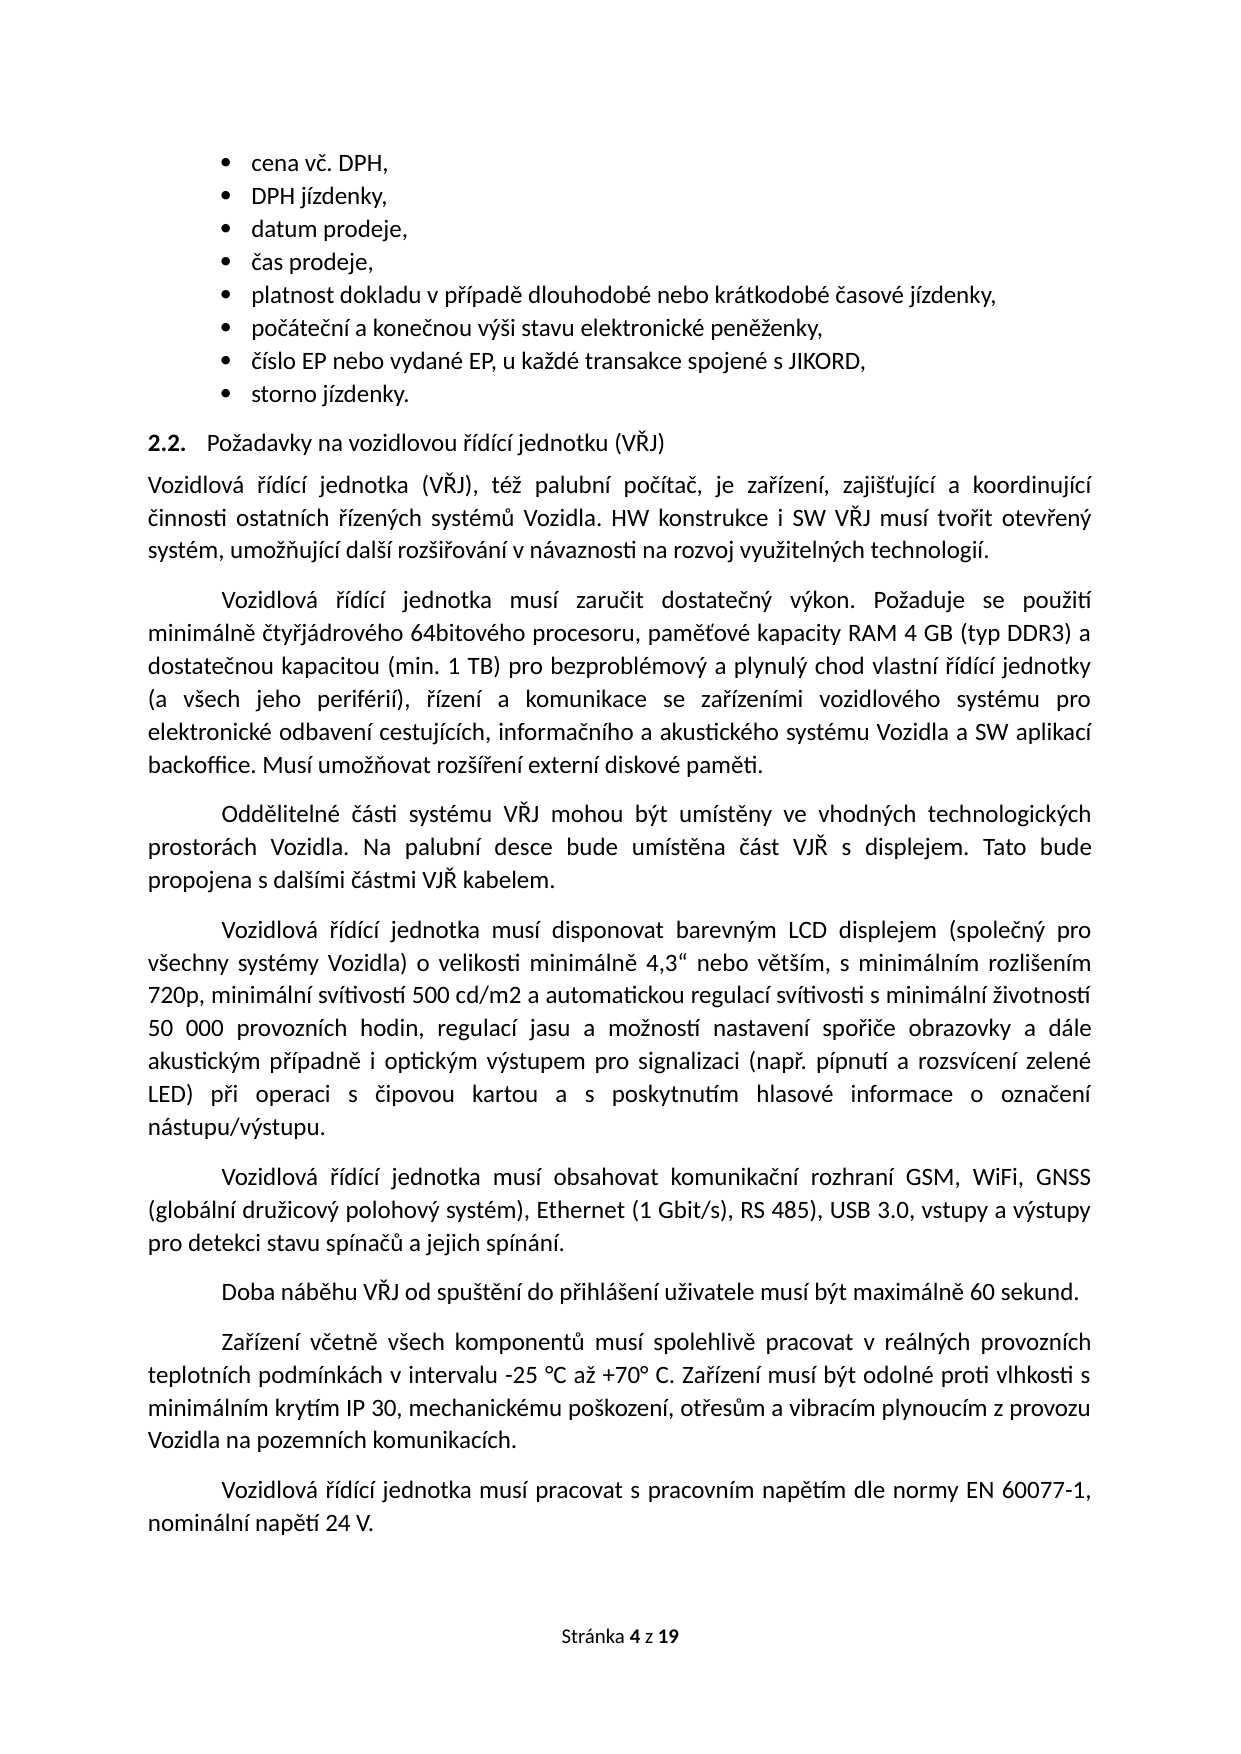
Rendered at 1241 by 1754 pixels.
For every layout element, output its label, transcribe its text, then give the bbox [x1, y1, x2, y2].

list cena vč. DPH, [221, 148, 1093, 178]
list Vozidlová řídící jednotka musí zaručit dostatečný výkon. Požaduje se použití minimálně čtyřjádrového 64bitového procesoru, paměťové kapacity RAM 4 GB (typ DDR3) a dostatečnou kapacitou (min. 1 TB) pro bezproblémový a plynulý chod vlastní řídící jednotky (a všech jeho periférií), řízení a komunikace se zařízeními vozidlového systému pro elektronické odbavení cestujících, informačního a akustického systému Vozidla a SW aplikací backoffice. Musí umožňovat rozšíření externí diskové paměti. [148, 584, 1093, 779]
list Vozidlová řídící jednotka musí pracovat s pracovním napětím dle normy EN 60077-1, nominální napětí 24 V. [148, 1474, 1093, 1538]
list Zařízení včetně všech komponentů musí spolehlivě pracovat v reálných provozních teplotních podmínkách v intervalu -25 °C až +70° C. Zařízení musí být odolné proti vlhkosti s minimálním krytím IP 30, mechanickému poškození, otřesům a vibracím plynoucím z provozu Vozidla na pozemních komunikacích. [148, 1326, 1093, 1455]
list Vozidlová řídící jednotka musí obsahovat komunikační rozhraní GSM, WiFi, GNSS (globální družicový polohový systém), Ethernet (1 Gbit/s), RS 485), USB 3.0, vstupy a výstupy pro detekci stavu spínačů a jejich spínání. [148, 1161, 1093, 1257]
list Doba náběhu VŘJ od spuštění do přihlášení uživatele musí být maximálně 60 sekund. [148, 1276, 1093, 1307]
list počáteční a konečnou výši stavu elektronické peněženky, [221, 312, 1093, 343]
subtitle Požadavky na vozidlovou řídící jednotku (VŘJ) [148, 428, 1093, 458]
list platnost dokladu v případě dlouhodobé nebo krátkodobé časové jízdenky, [221, 279, 1093, 310]
list DPH jízdenky, [221, 181, 1093, 211]
list datum prodeje, [221, 213, 1093, 244]
list Vozidlová řídící jednotka musí disponovat barevným LCD displejem (společný pro všechny systémy Vozidla) o velikosti minimálně 4,3“ nebo větším, s minimálním rozlišením 720p, minimální svítivostí 500 cd/m2 a automatickou regulací svítivosti s minimální životností 50 000 provozních hodin, regulací jasu a možností nastavení spořiče obrazovky a dále akustickým případně i optickým výstupem pro signalizaci (např. pípnutí a rozsvícení zelené LED) při operaci s čipovou kartou a s poskytnutím hlasové informace o označení nástupu/výstupu. [148, 914, 1093, 1142]
text Vozidlová řídící jednotka (VŘJ), též palubní počítač, je zařízení, zajišťující a koordinující činnosti ostatních řízených systémů Vozidla. HW konstrukce i SW VŘJ musí tvořit otevřený systém, umožňující další rozšiřování v návaznosti na rozvoj využitelných technologií. [148, 469, 1093, 565]
list Oddělitelné části systému VŘJ mohou být umístěny ve vhodných technologických prostorách Vozidla. Na palubní desce bude umístěna část VJŘ s displejem. Tato bude propojena s dalšími částmi VJŘ kabelem. [148, 798, 1093, 895]
list čas prodeje, [221, 246, 1093, 277]
list číslo EP nebo vydané EP, u každé transakce spojené s JIKORD, [221, 345, 1093, 376]
list storno jízdenky. [221, 378, 1093, 408]
